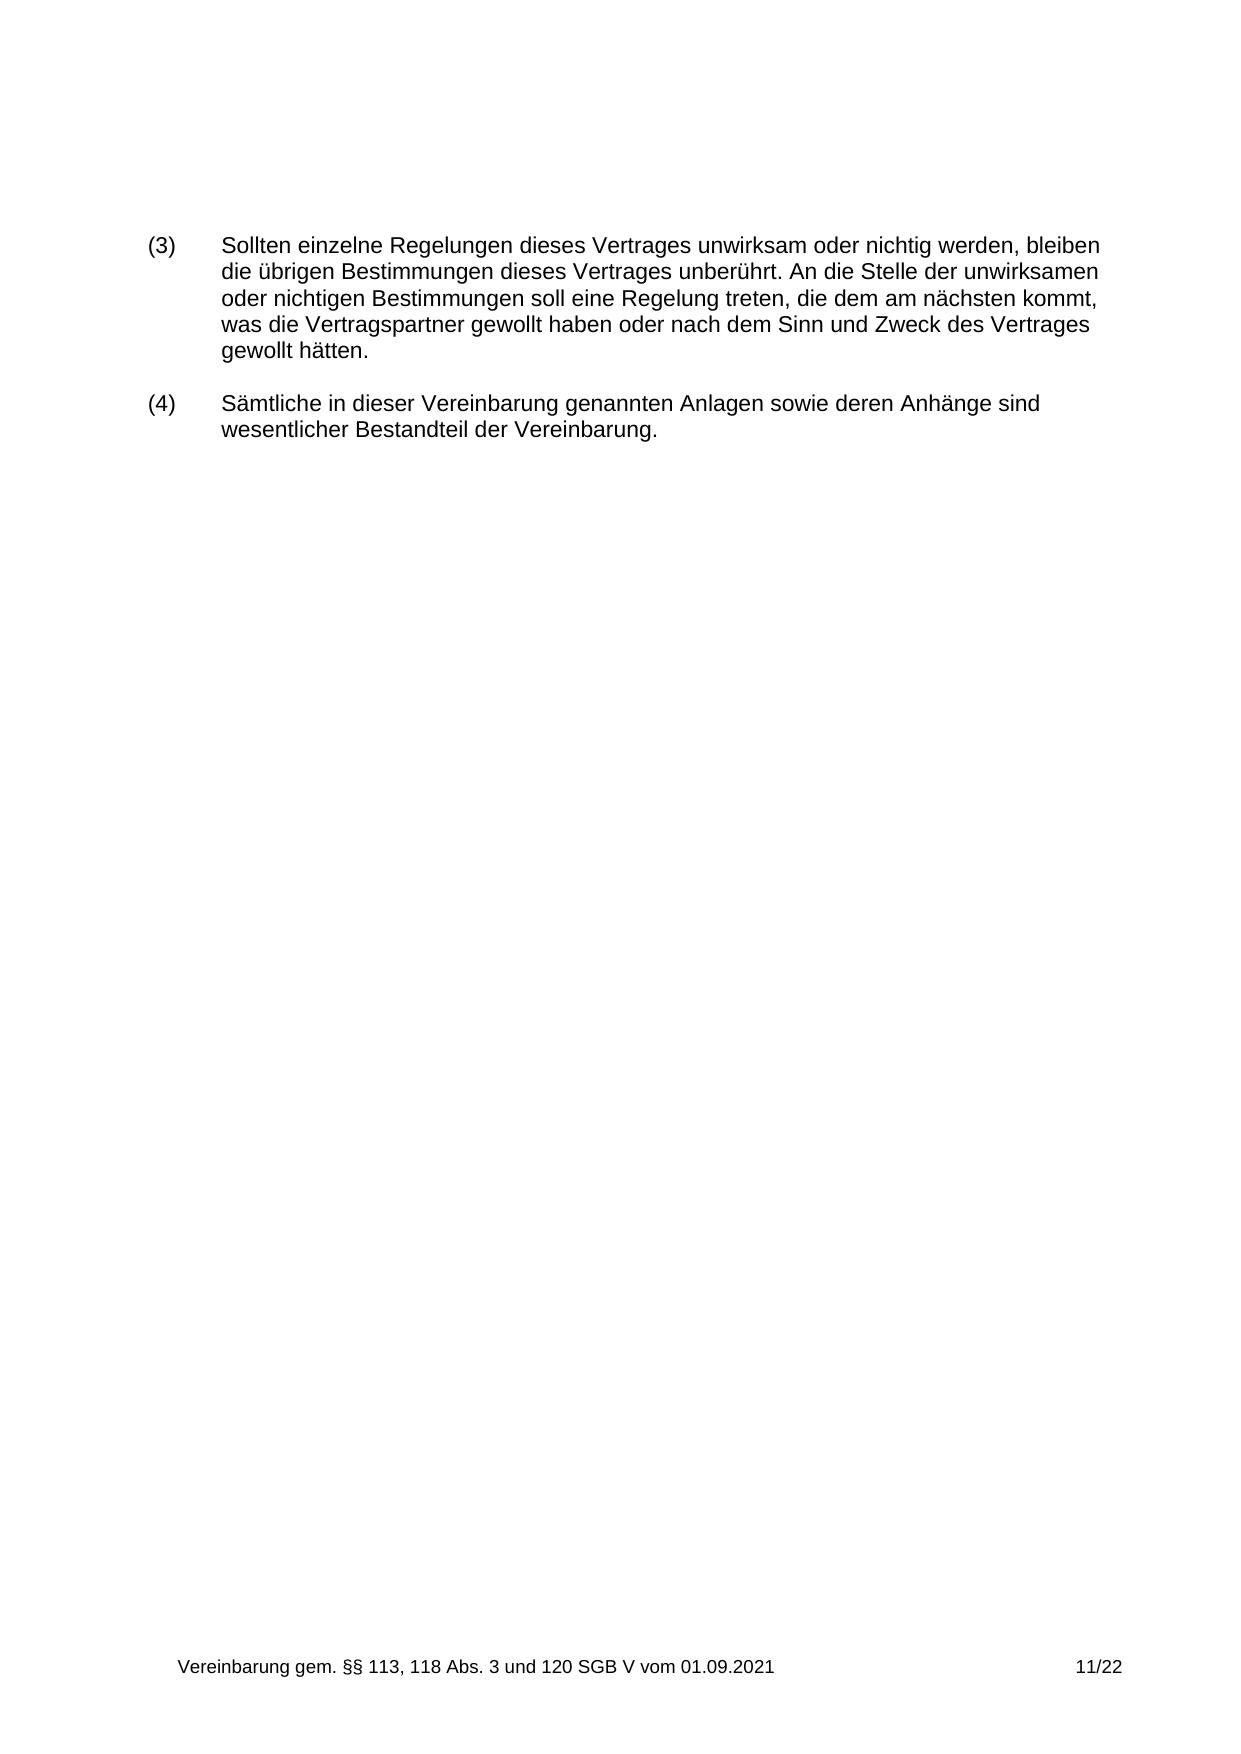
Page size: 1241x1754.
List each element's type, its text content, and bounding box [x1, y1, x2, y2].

text (4) Sämtliche in dieser Vereinbarung genannten Anlagen sowie deren Anhänge sind wesentlicher Bestandteil der Vereinbarung. [148, 390, 1122, 443]
text (3) Sollten einzelne Regelungen dieses Vertrages unwirksam oder nichtig werden, bleiben die übrigen Bestimmungen dieses Vertrages unberührt. An die Stelle der unwirksamen oder nichtigen Bestimmungen soll eine Regelung treten, die dem am nächsten kommt, was die Vertragspartner gewollt haben oder nach dem Sinn und Zweck des Vertrages gewollt hätten. [148, 232, 1122, 364]
